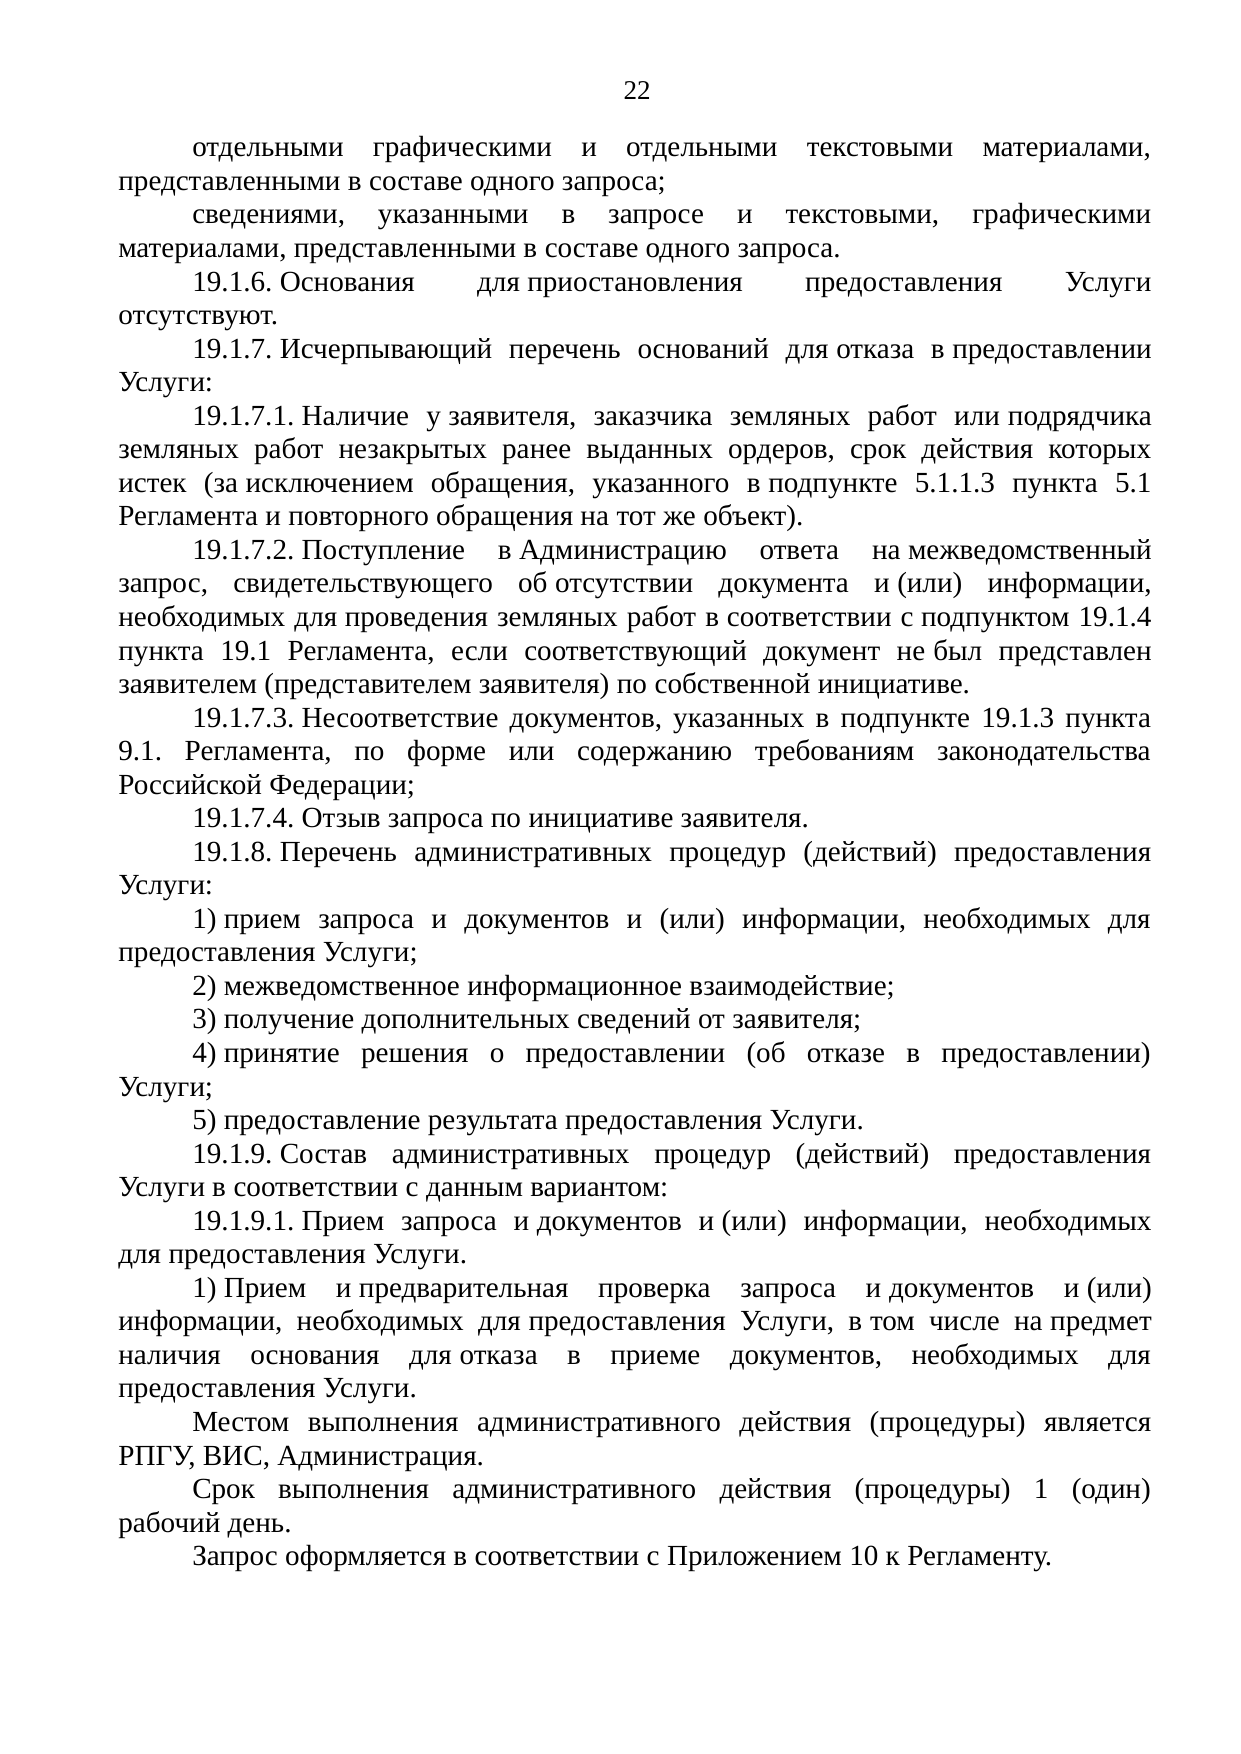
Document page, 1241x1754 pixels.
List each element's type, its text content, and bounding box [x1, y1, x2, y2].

text 19.1.8. Перечень административных процедур (действий) предоставления Услуги: [118, 834, 1152, 901]
text 1) прием запроса и документов и (или) информации, необходимых для предоставления Услуги; [118, 901, 1152, 968]
text 2) межведомственное информационное взаимодействие; [118, 968, 1152, 1002]
text сведениями, указанными в запросе и текстовыми, графическими материалами, представленными в составе одного запроса. [118, 197, 1152, 264]
text 19.1.7.4. Отзыв запроса по инициативе заявителя. [118, 800, 1152, 834]
text 1) Прием и предварительная проверка запроса и документов и (или) информации, необходимых для предоставления Услуги, в том числе на предмет наличия основания для отказа в приеме документов, необходимых для предоставления Услуги. [118, 1270, 1152, 1404]
text 19.1.7. Исчерпывающий перечень оснований для отказа в предоставлении Услуги: [118, 331, 1152, 398]
text 3) получение дополнительных сведений от заявителя; [118, 1002, 1152, 1035]
text Срок выполнения административного действия (процедуры) 1 (один) рабочий день. [118, 1471, 1152, 1538]
text 19.1.7.1. Наличие у заявителя, заказчика земляных работ или подрядчика земляных работ незакрытых ранее выданных ордеров, срок действия которых истек (за исключением обращения, указанного в подпункте 5.1.1.3 пункта 5.1 Регламента и повторного обращения на тот же объект). [118, 398, 1152, 532]
text 19.1.7.2. Поступление в Администрацию ответа на межведомственный запрос, свидетельствующего об отсутствии документа и (или) информации, необходимых для проведения земляных работ в соответствии с подпунктом 19.1.4 пункта 19.1 Регламента, если соответствующий документ не был представлен заявителем (представителем заявителя) по собственной инициативе. [118, 532, 1152, 700]
text отдельными графическими и отдельными текстовыми материалами, представленными в составе одного запроса; [118, 129, 1152, 197]
text 19.1.6. Основания для приостановления предоставления Услуги отсутствуют. [118, 264, 1152, 331]
text 4) принятие решения о предоставлении (об отказе в предоставлении) Услуги; [118, 1035, 1152, 1102]
text Запрос оформляется в соответствии с Приложением 10 к Регламенту. [118, 1538, 1152, 1572]
text 19.1.7.3. Несоответствие документов, указанных в подпункте 19.1.3 пункта 9.1. Регламента, по форме или содержанию требованиям законодательства Российской Федерации; [118, 700, 1152, 800]
text 19.1.9. Состав административных процедур (действий) предоставления Услуги в соответствии с данным вариантом: [118, 1136, 1152, 1203]
text 19.1.9.1. Прием запроса и документов и (или) информации, необходимых для предоставления Услуги. [118, 1203, 1152, 1270]
text Местом выполнения административного действия (процедуры) является РПГУ, ВИС, Администрация. [118, 1404, 1152, 1471]
text 5) предоставление результата предоставления Услуги. [118, 1102, 1152, 1136]
